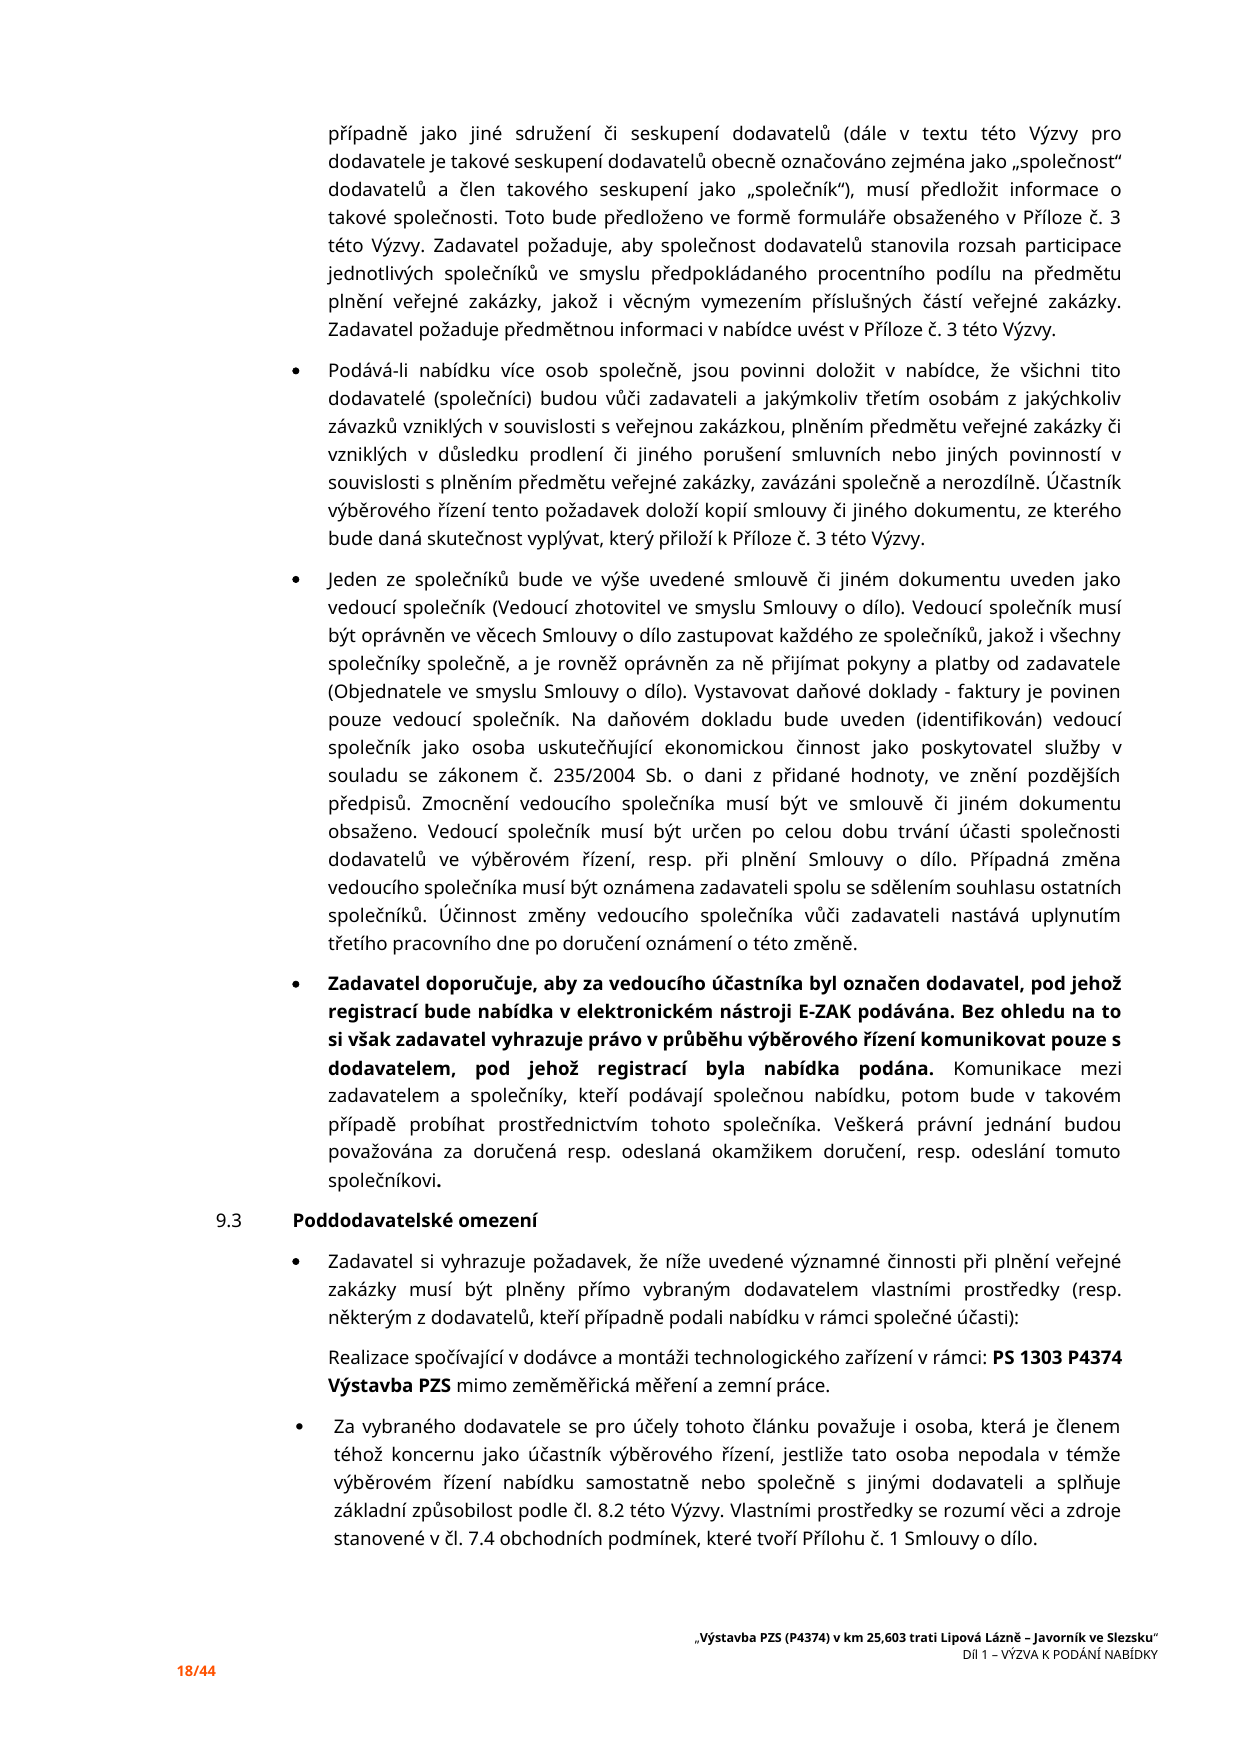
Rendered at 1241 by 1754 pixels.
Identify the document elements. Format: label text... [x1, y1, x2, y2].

text Zadavatel si vyhrazuje požadavek, že níže uvedené významné činnosti při plnění veřejné zakázky musí být plněny přímo vybraným dodavatelem vlastními prostředky (resp. některým z dodavatelů, kteří případně podali nabídku v rámci společné účasti): [292, 1248, 1122, 1329]
text Realizace spočívající v dodávce a montáži technologického zařízení v rámci: PS 1303 P4374 Výstavba PZS mimo zeměměřická měření a zemní práce. [328, 1344, 1122, 1398]
text Podává-li nabídku více osob společně, jsou povinni doložit v nabídce, že všichni tito dodavatelé (společníci) budou vůči zadavateli a jakýmkoliv třetím osobám z jakýchkoliv závazků vzniklých v souvislosti s veřejnou zakázkou, plněním předmětu veřejné zakázky či vzniklých v důsledku prodlení či jiného porušení smluvních nebo jiných povinností v souvislosti s plněním předmětu veřejné zakázky, zavázáni společně a nerozdílně. Účastník výběrového řízení tento požadavek doloží kopií smlouvy či jiného dokumentu, ze kterého bude daná skutečnost vyplývat, který přiloží k Příloze č. 3 této Výzvy. [292, 357, 1122, 551]
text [292, 121, 1122, 342]
list Za vybraného dodavatele se pro účely tohoto článku považuje i osoba, která je členem téhož koncernu jako účastník výběrového řízení, jestliže tato osoba nepodala v témže výběrovém řízení nabídku samostatně nebo společně s jinými dodavateli a splňuje základní způsobilost podle čl. 8.2 této Výzvy. Vlastními prostředky se rozumí věci a zdroje stanovené v čl. 7.4 obchodních podmínek, které tvoří Přílohu č. 1 Smlouvy o dílo. [296, 1413, 1122, 1551]
text Poddodavatelské omezení [216, 1207, 1122, 1233]
text Jeden ze společníků bude ve výše uvedené smlouvě či jiném dokumentu uveden jako vedoucí společník (Vedoucí zhotovitel ve smyslu Smlouvy o dílo). Vedoucí společník musí být oprávněn ve věcech Smlouvy o dílo zastupovat každého ze společníků, jakož i všechny společníky společně, a je rovněž oprávněn za ně přijímat pokyny a platby od zadavatele (Objednatele ve smyslu Smlouvy o dílo). Vystavovat daňové doklady - faktury je povinen pouze vedoucí společník. Na daňovém dokladu bude uveden (identifikován) vedoucí společník jako osoba uskutečňující ekonomickou činnost jako poskytovatel služby v souladu se zákonem č. 235/2004 Sb. o dani z přidané hodnoty, ve znění pozdějších předpisů. Zmocnění vedoucího společníka musí být ve smlouvě či jiném dokumentu obsaženo. Vedoucí společník musí být určen po celou dobu trvání účasti společnosti dodavatelů ve výběrovém řízení, resp. při plnění Smlouvy o dílo. Případná změna vedoucího společníka musí být oznámena zadavateli spolu se sdělením souhlasu ostatních společníků. Účinnost změny vedoucího společníka vůči zadavateli nastává uplynutím třetího pracovního dne po doručení oznámení o této změně. [292, 566, 1122, 956]
text Zadavatel doporučuje, aby za vedoucího účastníka byl označen dodavatel, pod jehož registrací bude nabídka v elektronickém nástroji E-ZAK podávána. Bez ohledu na to si však zadavatel vyhrazuje právo v průběhu výběrového řízení komunikovat pouze s dodavatelem, pod jehož registrací byla nabídka podána. Komunikace mezi zadavatelem a společníky, kteří podávají společnou nabídku, potom bude v takovém případě probíhat prostřednictvím tohoto společníka. Veškerá právní jednání budou považována za doručená resp. odeslaná okamžikem doručení, resp. odeslání tomuto společníkovi. [292, 971, 1122, 1192]
